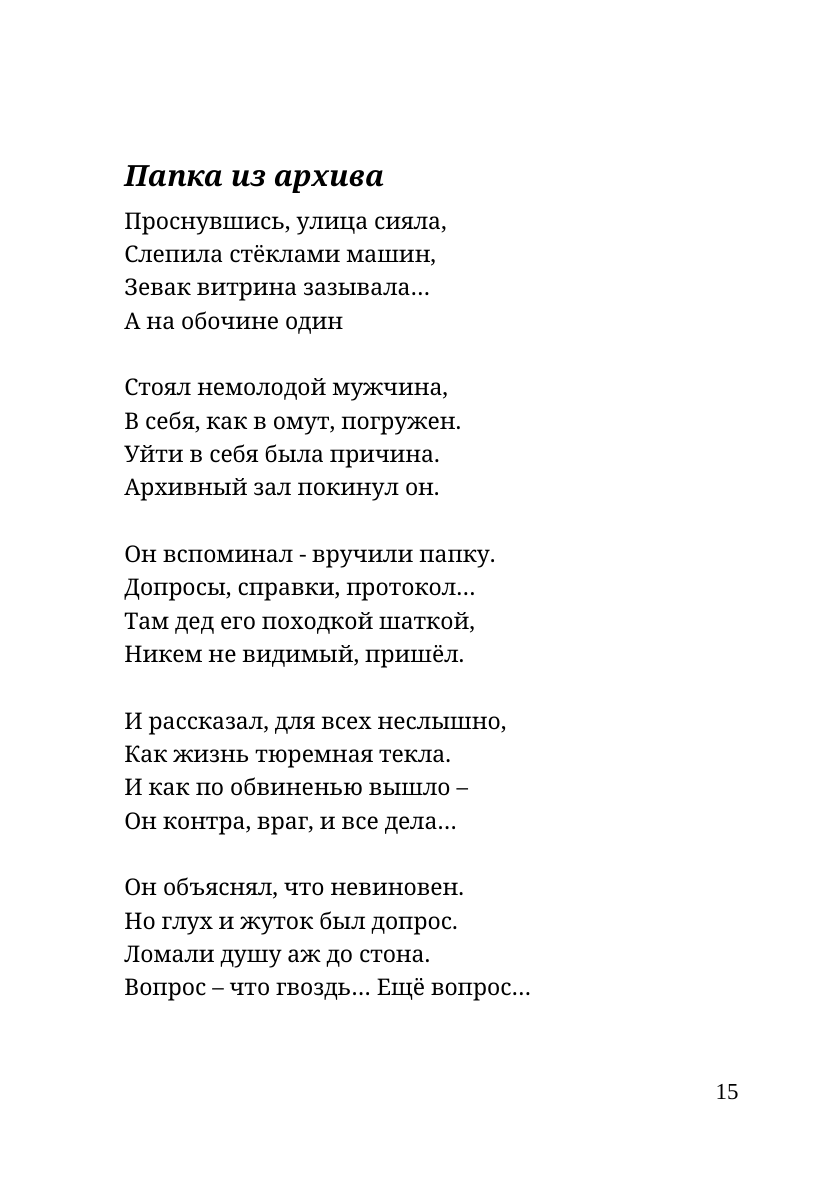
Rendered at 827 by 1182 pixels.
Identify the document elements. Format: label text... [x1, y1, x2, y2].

text Папка из архива [124, 155, 738, 195]
text Он вспоминал - вручили папку. Допросы, справки, протокол… Там дед его походкой шаткой, Никем не видимый, пришёл. [124, 536, 738, 703]
text И рассказал, для всех неслышно, Как жизнь тюремная текла. И как по обвиненью вышло – Он контра, враг, и все дела… [124, 703, 738, 869]
text Проснувшись, улица сияла, Слепила стёклами машин, Зевак витрина зазывала… А на обочине один [124, 203, 738, 369]
text Он объяснял, что невиновен. Но глух и жуток был допрос. Ломали душу аж до стона. Вопрос – что гвоздь… Ещё вопрос… [124, 869, 738, 1036]
text Стоял немолодой мужчина, В себя, как в омут, погружен. Уйти в себя была причина. Архивный зал покинул он. [124, 369, 738, 536]
